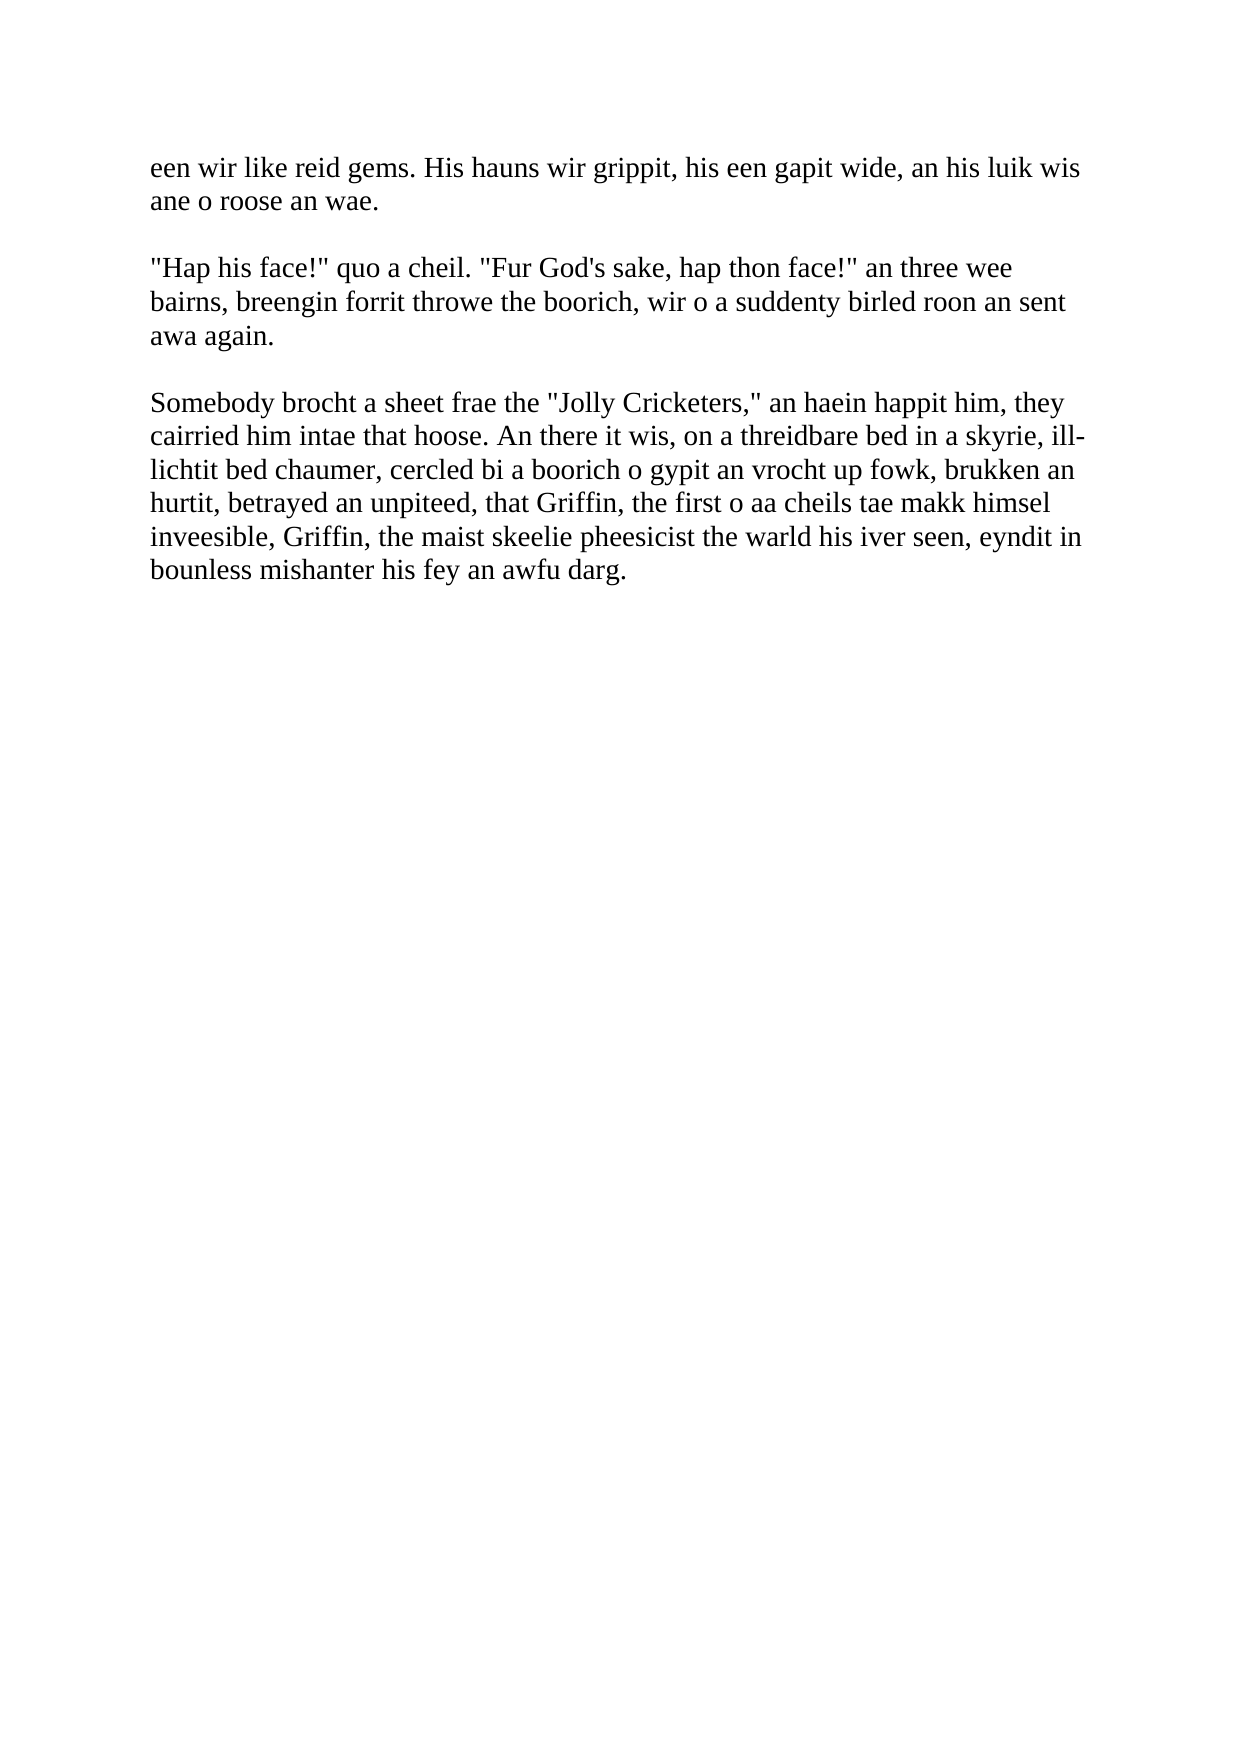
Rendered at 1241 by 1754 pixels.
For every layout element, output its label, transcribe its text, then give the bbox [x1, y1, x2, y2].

text Somebody brocht a sheet frae the "Jolly Cricketers," an haein happit him, they cairried him intae that hoose. An there it wis, on a threidbare bed in a skyrie, ill-lichtit bed chaumer, cercled bi a boorich o gypit an vrocht up fowk, brukken an hurtit, betrayed an unpiteed, that Griffin, the first o aa cheils tae makk himsel inveesible, Griffin, the maist skeelie pheesicist the warld his iver seen, eyndit in bounless mishanter his fey an awfu darg. [150, 385, 1090, 586]
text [150, 150, 1090, 217]
text "Hap his face!" quo a cheil. "Fur God's sake, hap thon face!" an three wee bairns, breengin forrit throwe the boorich, wir o a suddenty birled roon an sent awa again. [150, 251, 1090, 351]
